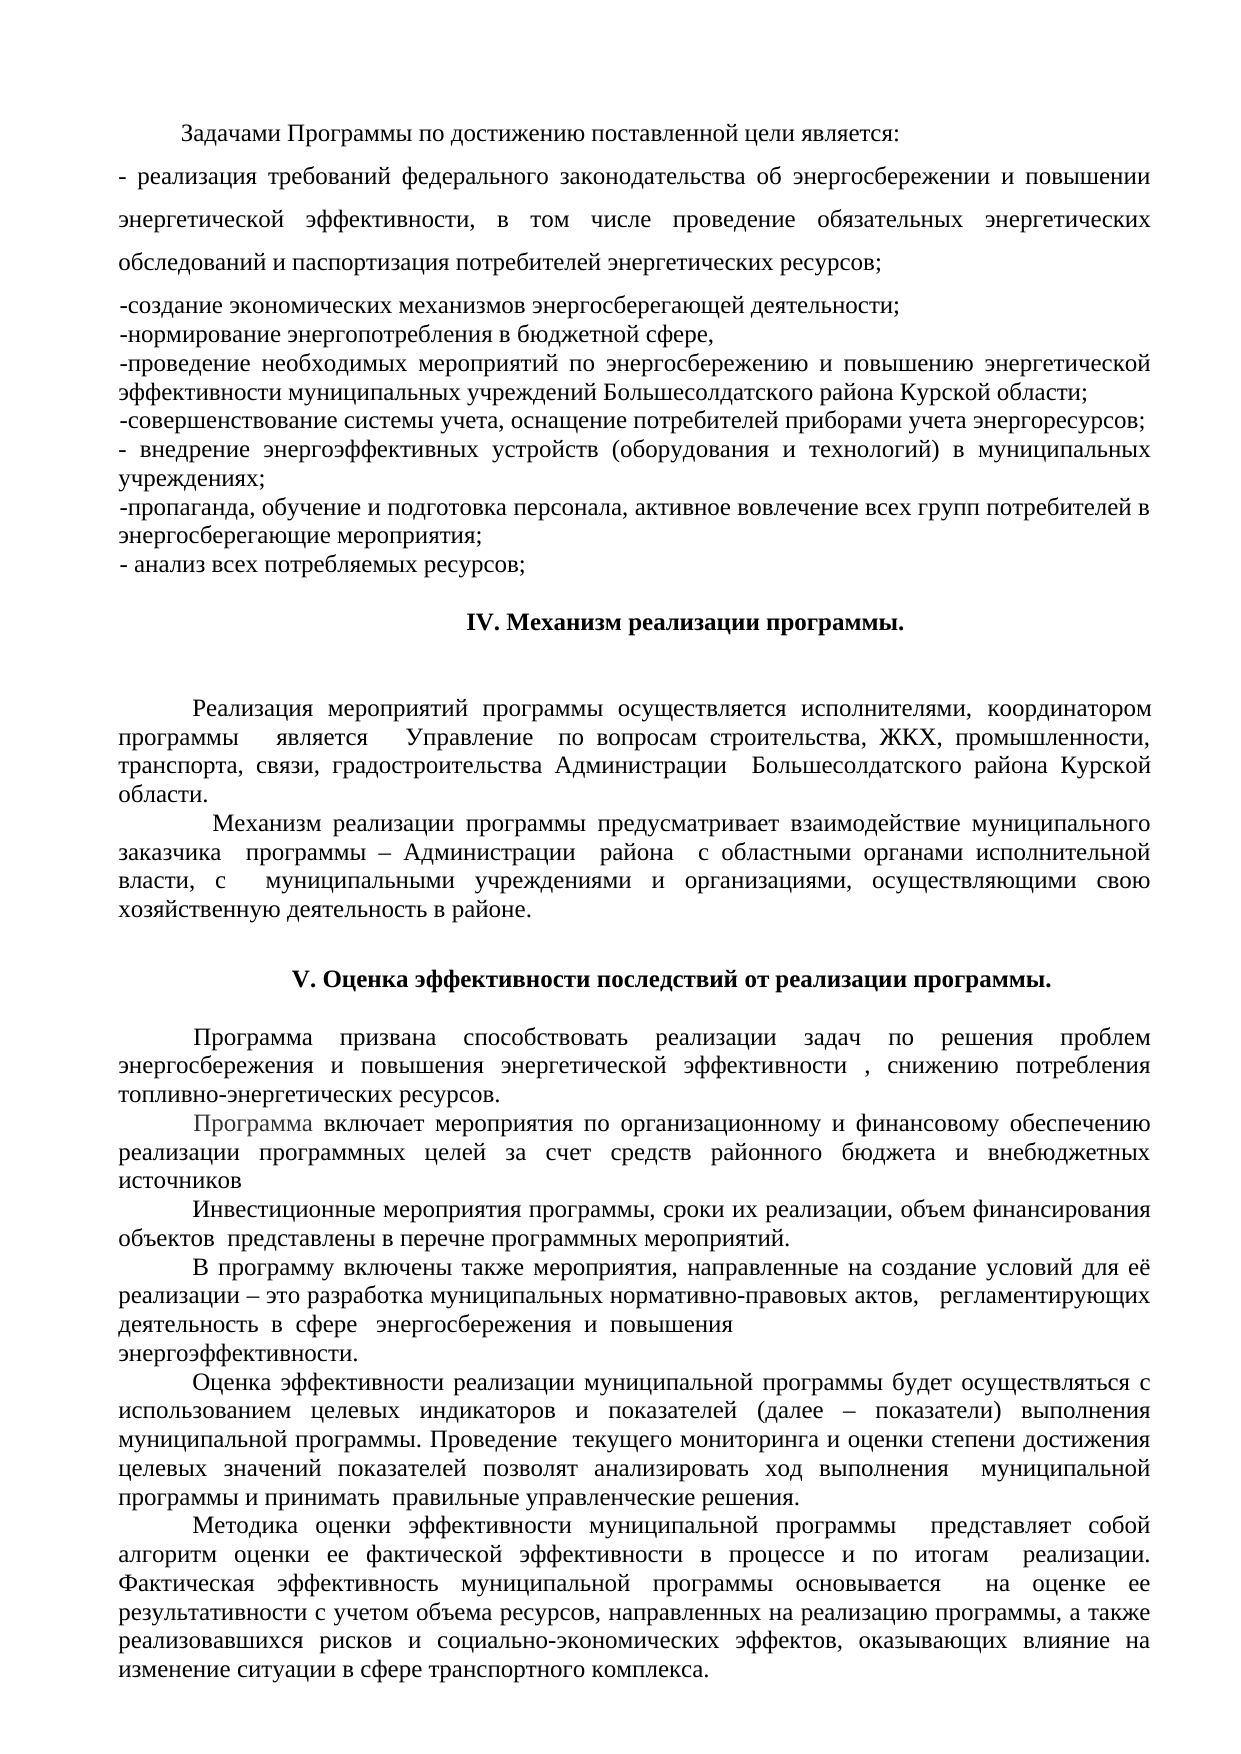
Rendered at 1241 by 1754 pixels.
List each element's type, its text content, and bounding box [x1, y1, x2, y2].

text -нормирование энергопотребления в бюджетной сфере, [118, 319, 1152, 348]
text энергоэффективности. [118, 1338, 1152, 1367]
text V. Оценка эффективности последствий от реализации программы. [118, 964, 1152, 993]
text -пропаганда, обучение и подготовка персонала, активное вовлечение всех групп потребителей в энергосберегающие мероприятия; [118, 492, 1152, 549]
text IV. Механизм реализации программы. [118, 607, 1196, 636]
text Механизм реализации программы предусматривает взаимодействие муниципального заказчика программы – Администрации района с областными органами исполнительной власти, с муниципальными учреждениями и организациями, осуществляющими свою хозяйственную деятельность в районе. [118, 808, 1152, 923]
text -проведение необходимых мероприятий по энергосбережению и повышению энергетической эффективности муниципальных учреждений Большесолдатского района Курской области; [118, 348, 1152, 406]
text Программа призвана способствовать реализации задач по решения проблем энергосбережения и повышения энергетической эффективности , снижению потребления топливно-энергетических ресурсов. [118, 1022, 1152, 1108]
text Программа включает мероприятия по организационному и финансовому обеспечению реализации программных целей за счет средств районного бюджета и внебюджетных источников [118, 1108, 1152, 1194]
text Методика оценки эффективности муниципальной программы представляет собой алгоритм оценки ее фактической эффективности в процессе и по итогам реализации. Фактическая эффективность муниципальной программы основывается на оценке ее результативности с учетом объема ресурсов, направленных на реализацию программы, а также реализовавшихся рисков и социально-экономических эффектов, оказывающих влияние на изменение ситуации в сфере транспортного комплекса. [118, 1511, 1152, 1683]
text Оценка эффективности реализации муниципальной программы будет осуществляться с использованием целевых индикаторов и показателей (далее – показатели) выполнения муниципальной программы. Проведение текущего мониторинга и оценки степени достижения целевых значений показателей позволят анализировать ход выполнения муниципальной программы и принимать правильные управленческие решения. [118, 1367, 1152, 1511]
text Инвестиционные мероприятия программы, сроки их реализации, объем финансирования объектов представлены в перечне программных мероприятий. [118, 1194, 1152, 1252]
text Реализация мероприятий программы осуществляется исполнителями, координатором программы является Управление по вопросам строительства, ЖКХ, промышленности, транспорта, связи, градостроительства Администрации Большесолдатского района Курской области. [118, 693, 1152, 808]
text - анализ всех потребляемых ресурсов; [118, 549, 1152, 578]
text - внедрение энергоэффективных устройств (оборудования и технологий) в муниципальных учреждениях; [118, 434, 1152, 492]
text -совершенствование системы учета, оснащение потребителей приборами учета энергоресурсов; [118, 406, 1163, 434]
text - реализация требований федерального законодательства об энергосбережении и повышении энергетической эффективности, в том числе проведение обязательных энергетических обследований и паспортизация потребителей энергетических ресурсов; [118, 161, 1152, 276]
text В программу включены также мероприятия, направленные на создание условий для её реализации – это разработка муниципальных нормативно-правовых актов, регламентирующих деятельность в сфере энергосбережения и повышения [118, 1252, 1152, 1338]
text Задачами Программы по достижению поставленной цели является: [118, 118, 1152, 147]
text -создание экономических механизмов энергосберегающей деятельности; [118, 291, 1152, 319]
